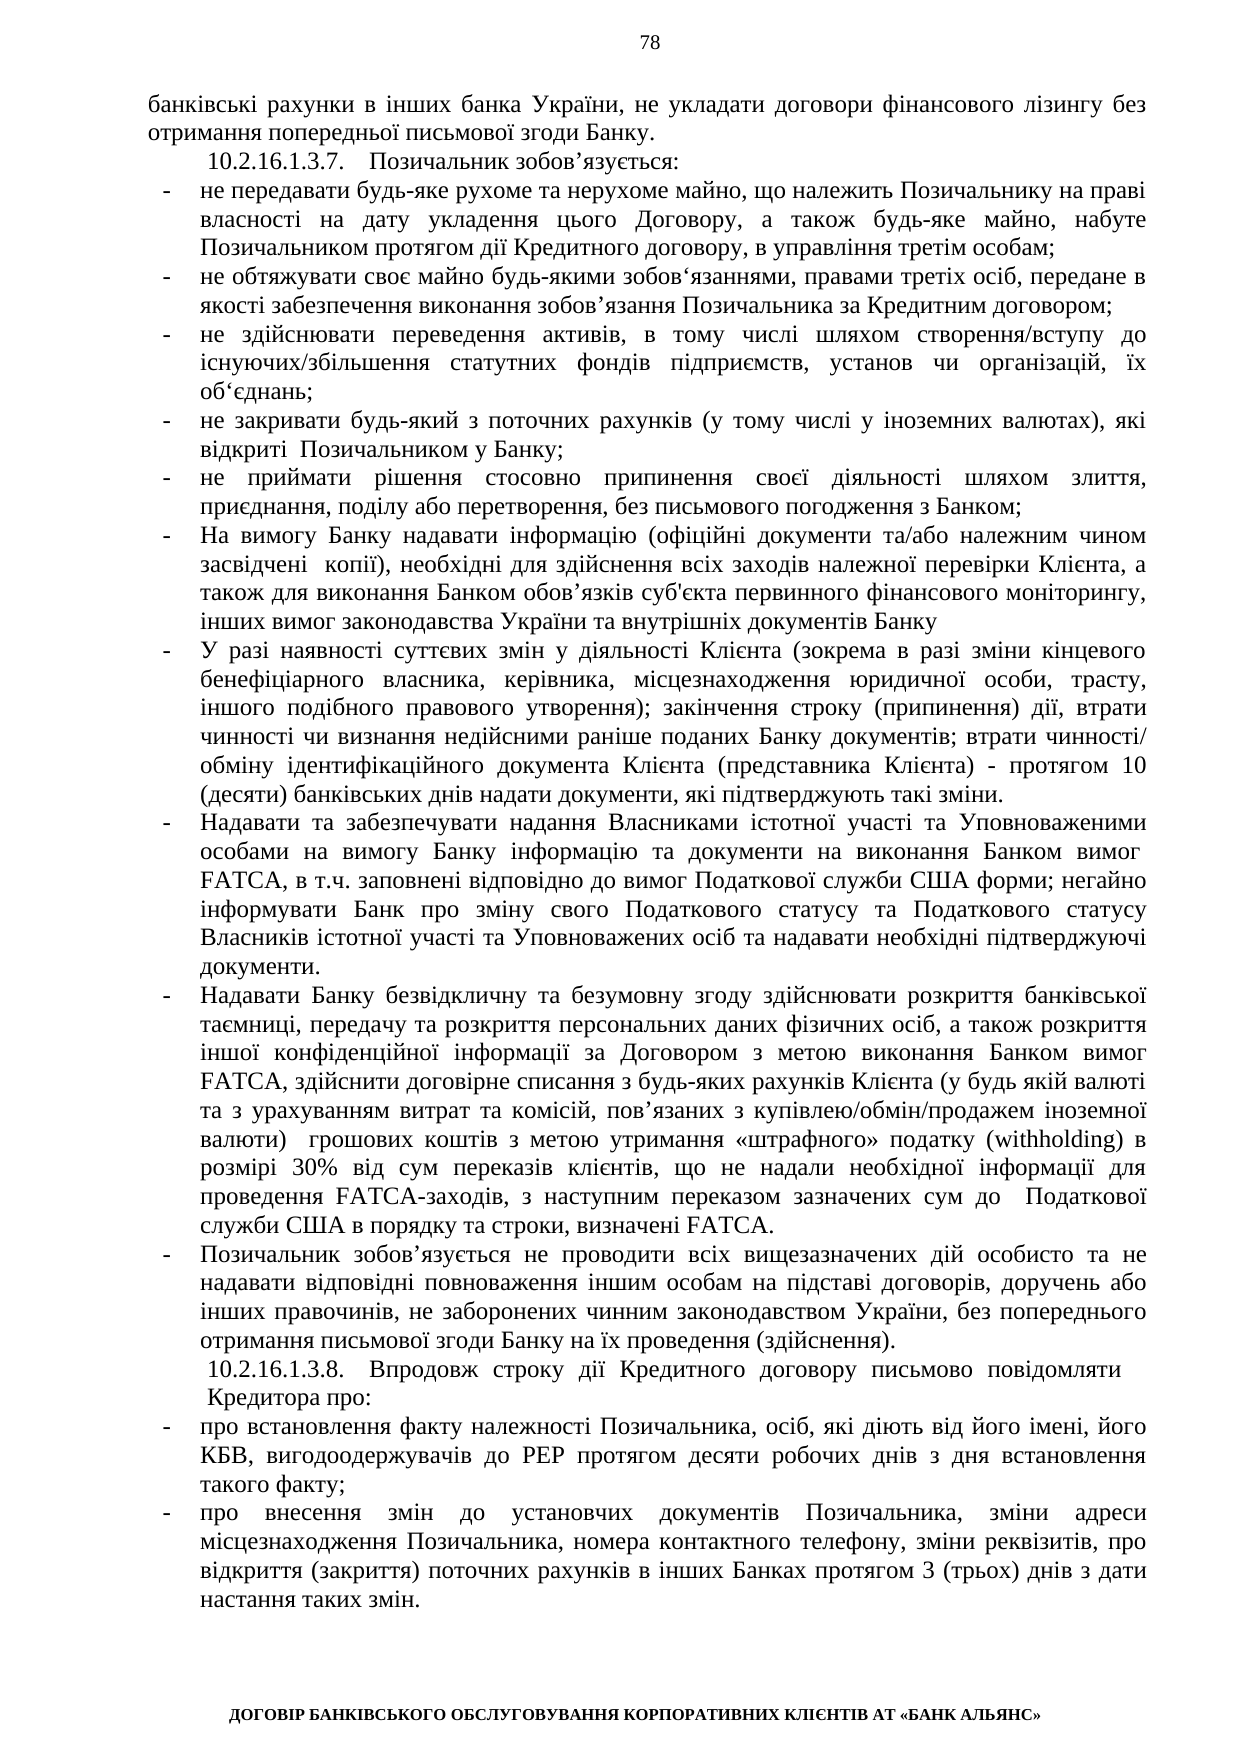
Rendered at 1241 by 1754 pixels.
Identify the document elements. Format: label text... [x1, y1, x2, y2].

list про внесення змін до установчих документів Позичальника, зміни адреси місцезнаходження Позичальника, номера контактного телефону, зміни реквізитів, про відкриття (закриття) поточних рахунків в інших Банках протягом 3 (трьох) днів з дати настання таких змін. [162, 1497, 1148, 1612]
list Впродовж строку дії Кредитного договору письмово повідомляти Кредитора про: [207, 1354, 1122, 1411]
list не обтяжувати своє майно будь-якими зобов‘язаннями, правами третіх осіб, передане в якості забезпечення виконання зобов’язання Позичальника за Кредитним договором; [162, 261, 1148, 319]
list про встановлення факту належності Позичальника, осіб, які діють від його імені, його КБВ, вигодоодержувачів до РЕР протягом десяти робочих днів з дня встановлення такого факту; [162, 1411, 1148, 1497]
list Позичальник зобов’язується: [207, 146, 1122, 175]
list Позичальник зобов’язується не проводити всіх вищезазначених дій особисто та не надавати відповідні повноваження іншим особам на підставі договорів, доручень або інших правочинів, не заборонених чинним законодавством України, без попереднього отримання письмової згоди Банку на їх проведення (здійснення). [162, 1239, 1148, 1354]
list Надавати та забезпечувати надання Власниками істотної участі та Уповноваженими особами на вимогу Банку інформацію та документи на виконання Банком вимог FATCA, в т.ч. заповнені відповідно до вимог Податкової служби США форми; негайно інформувати Банк про зміну свого Податкового статусу та Податкового статусу Власників істотної участі та Уповноважених осіб та надавати необхідні підтверджуючі документи. [162, 807, 1148, 980]
list У разі наявності суттєвих змін у діяльності Клієнта (зокрема в разі зміни кінцевого бенефіціарного власника, керівника, місцезнаходження юридичної особи, трасту, іншого подібного правового утворення); закінчення строку (припинення) дії, втрати чинності чи визнання недійсними раніше поданих Банку документів; втрати чинності/ обміну ідентифікаційного документа Клієнта (представника Клієнта) - протягом 10 (десяти) банківських днів надати документи, які підтверджують такі зміни. [162, 635, 1148, 807]
list На вимогу Банку надавати інформацію (офіційні документи та/або належним чином засвідчені копії), необхідні для здійснення всіх заходів належної перевірки Клієнта, а також для виконання Банком обов’язків суб'єкта первинного фінансового моніторингу, інших вимог законодавства України та внутрішніх документів Банку [162, 520, 1148, 635]
list не передавати будь-яке рухоме та нерухоме майно, що належить Позичальнику на праві власності на дату укладення цього Договору, а також будь-яке майно, набуте Позичальником протягом дії Кредитного договору, в управління третім особам; [162, 175, 1148, 261]
list не здійснювати переведення активів, в тому числі шляхом створення/вступу до існуючих/збільшення статутних фондів підприємств, установ чи організацій, їх об‘єднань; [162, 319, 1148, 405]
list не приймати рішення стосовно припинення своєї діяльності шляхом злиття, приєднання, поділу або перетворення, без письмового погодження з Банком; [162, 462, 1148, 520]
list не закривати будь-який з поточних рахунків (у тому числі у іноземних валютах), які відкриті Позичальником у Банку; [162, 405, 1148, 462]
list Надавати Банку безвідкличну та безумовну згоду здійснювати розкриття банківської таємниці, передачу та розкриття персональних даних фізичних осіб, а також розкриття іншої конфіденційної інформації за Договором з метою виконання Банком вимог FATCА, здійснити договірне списання з будь-яких рахунків Клієнта (у будь якій валюті та з урахуванням витрат та комісій, пов’язаних з купівлею/обмін/продажем іноземної валюти) грошових коштів з метою утримання «штрафного» податку (withholding) в розмірі 30% від сум переказів клієнтів, що не надали необхідної інформації для проведення FATCA-заходів, з наступним переказом зазначених сум до Податкової служби США в порядку та строки, визначені FATCA. [162, 980, 1148, 1239]
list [148, 89, 1148, 146]
